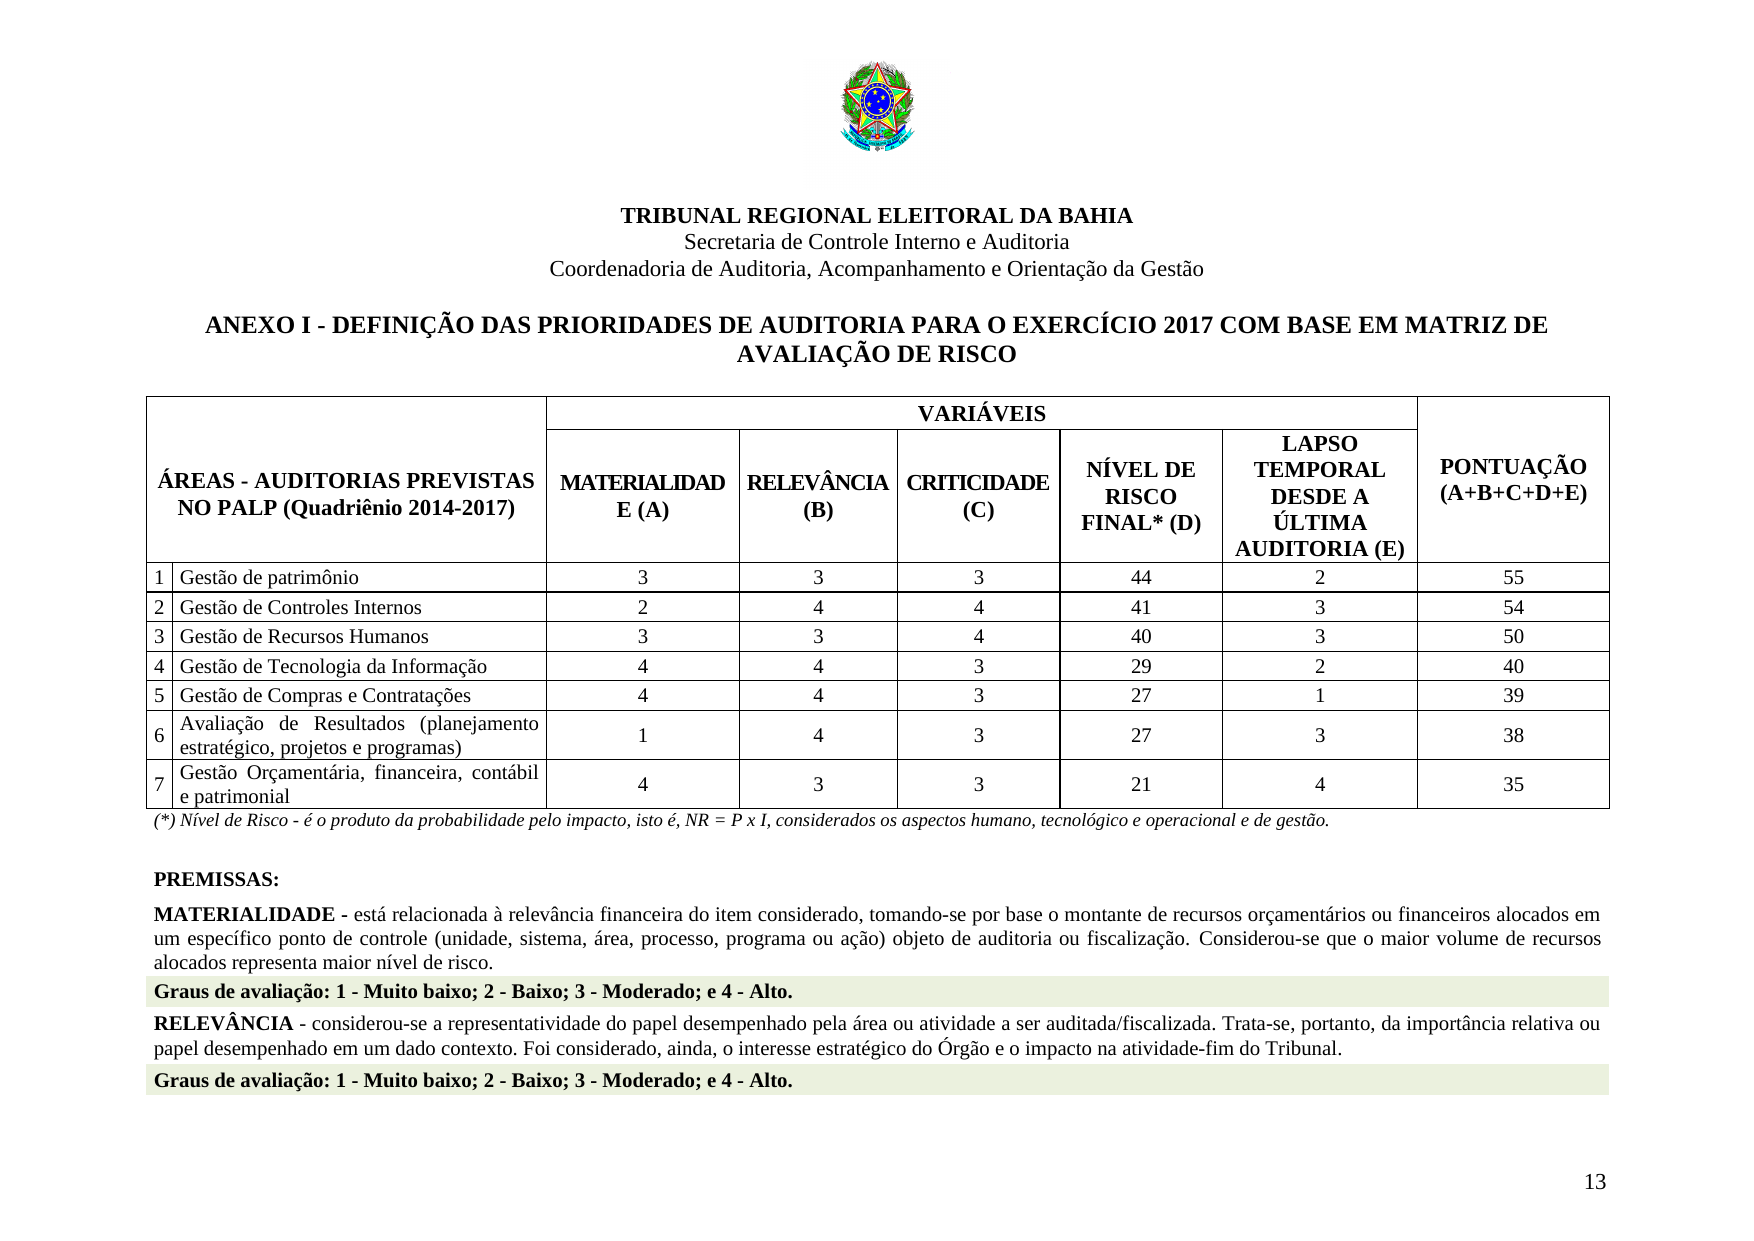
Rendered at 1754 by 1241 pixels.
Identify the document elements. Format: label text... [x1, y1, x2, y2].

table_cell 44 [1061, 563, 1222, 591]
table_cell 35 [1418, 760, 1609, 808]
table_cell 3 [898, 652, 1059, 680]
table_cell 54 [1418, 593, 1609, 621]
table_cell 4 [547, 681, 739, 710]
table_cell 7 [147, 760, 172, 808]
table_cell MATERIALIDADE (A) [547, 430, 739, 562]
table_cell 3 [1223, 622, 1417, 651]
table_cell 50 [1418, 622, 1609, 651]
table_cell 2 [1223, 563, 1417, 591]
table_header VARIÁVEIS [547, 397, 1417, 429]
table_cell 41 [1061, 593, 1222, 621]
table_cell 3 [898, 760, 1059, 808]
table_cell 1 [1223, 681, 1417, 710]
table_cell MATERIALIDADE - está relacionada à relevância financeira do item considerado, tomando-se por base o montante de recursos orçamentários ou financeiros alocados em um específico ponto de controle (unidade, sistema, área, processo, programa ou ação) objeto de auditoria ou fiscalização. Considerou-se que o maior volume de recursos alocados representa maior nível de risco. [146, 901, 1609, 976]
table_cell Gestão de patrimônio [173, 563, 546, 591]
table_cell CRITICIDADE (C) [898, 430, 1059, 562]
table_cell 39 [1418, 681, 1609, 710]
table_cell 3 [898, 563, 1059, 591]
table_cell 3 [547, 622, 739, 651]
table_cell RELEVÂNCIA - considerou-se a representatividade do papel desempenhado pela área ou atividade a ser auditada/fiscalizada. Trata-se, portanto, da importância relativa ou papel desempenhado em um dado contexto. Foi considerado, ainda, o interesse estratégico do Órgão e o impacto na atividade-fim do Tribunal. [146, 1007, 1609, 1064]
table_cell Gestão de Recursos Humanos [173, 622, 546, 651]
table_cell Graus de avaliação: 1 - Muito baixo; 2 - Baixo; 3 - Moderado; e 4 - Alto. [146, 976, 1609, 1007]
table_cell Gestão de Controles Internos [173, 593, 546, 621]
table_cell 4 [740, 711, 897, 759]
table_cell 4 [147, 652, 172, 680]
table_cell 2 [547, 593, 739, 621]
table_cell 4 [547, 652, 739, 680]
table_cell 38 [1418, 711, 1609, 759]
text ANEXO I - DEFINIÇÃO DAS PRIORIDADES DE AUDITORIA PARA O EXERCÍCIO 2017 COM BASE EM MATRIZ DE AVALIAÇÃO DE RISCO [148, 310, 1606, 367]
table_cell 40 [1061, 622, 1222, 651]
table_cell 27 [1061, 711, 1222, 759]
table_cell 2 [147, 593, 172, 621]
table_cell 4 [1223, 760, 1417, 808]
table_cell 21 [1061, 760, 1222, 808]
table_header PONTUAÇÃO (A+B+C+D+E) [1418, 397, 1609, 562]
table_cell 55 [1418, 563, 1609, 591]
table_cell NÍVEL DE RISCO FINAL* (D) [1061, 430, 1222, 562]
table_cell 3 [1223, 711, 1417, 759]
table_cell 3 [1223, 593, 1417, 621]
table_cell 1 [147, 563, 172, 591]
table_cell 4 [740, 652, 897, 680]
table_cell 3 [898, 681, 1059, 710]
table_cell 3 [547, 563, 739, 591]
table_cell 4 [898, 593, 1059, 621]
table_cell 5 [147, 681, 172, 710]
table_header ÁREAS - AUDITORIAS PREVISTAS NO PALP (Quadriênio 2014-2017) [147, 397, 546, 562]
table_cell 3 [740, 622, 897, 651]
table_cell 6 [147, 711, 172, 759]
table_cell 3 [740, 760, 897, 808]
table_cell RELEVÂNCIA (B) [740, 430, 897, 562]
table_cell Gestão Orçamentária, financeira, contábil e patrimonial [173, 760, 546, 808]
table_cell LAPSO TEMPORAL DESDE A ÚLTIMA AUDITORIA (E) [1223, 430, 1417, 562]
table_cell 4 [547, 760, 739, 808]
picture [803, 59, 951, 190]
table_cell Graus de avaliação: 1 - Muito baixo; 2 - Baixo; 3 - Moderado; e 4 - Alto. [146, 1064, 1609, 1095]
table_cell 1 [547, 711, 739, 759]
table_cell 4 [740, 681, 897, 710]
table_cell 40 [1418, 652, 1609, 680]
table_cell Avaliação de Resultados (planejamento estratégico, projetos e programas) [173, 711, 546, 759]
table_cell 3 [147, 622, 172, 651]
table_cell Gestão de Compras e Contratações [173, 681, 546, 710]
table_cell 2 [1223, 652, 1417, 680]
table_cell 3 [740, 563, 897, 591]
table_cell 4 [898, 622, 1059, 651]
table_cell 29 [1061, 652, 1222, 680]
table_cell 4 [740, 593, 897, 621]
table_cell (*) Nível de Risco - é o produto da probabilidade pelo impacto, isto é, NR = P x I, considerados os aspectos humano, tecnológico e operacional e de gestão. [146, 809, 1609, 839]
table_cell 27 [1061, 681, 1222, 710]
table_cell Gestão de Tecnologia da Informação [173, 652, 546, 680]
table_cell 3 [898, 711, 1059, 759]
table_header PREMISSAS: [146, 859, 1609, 901]
